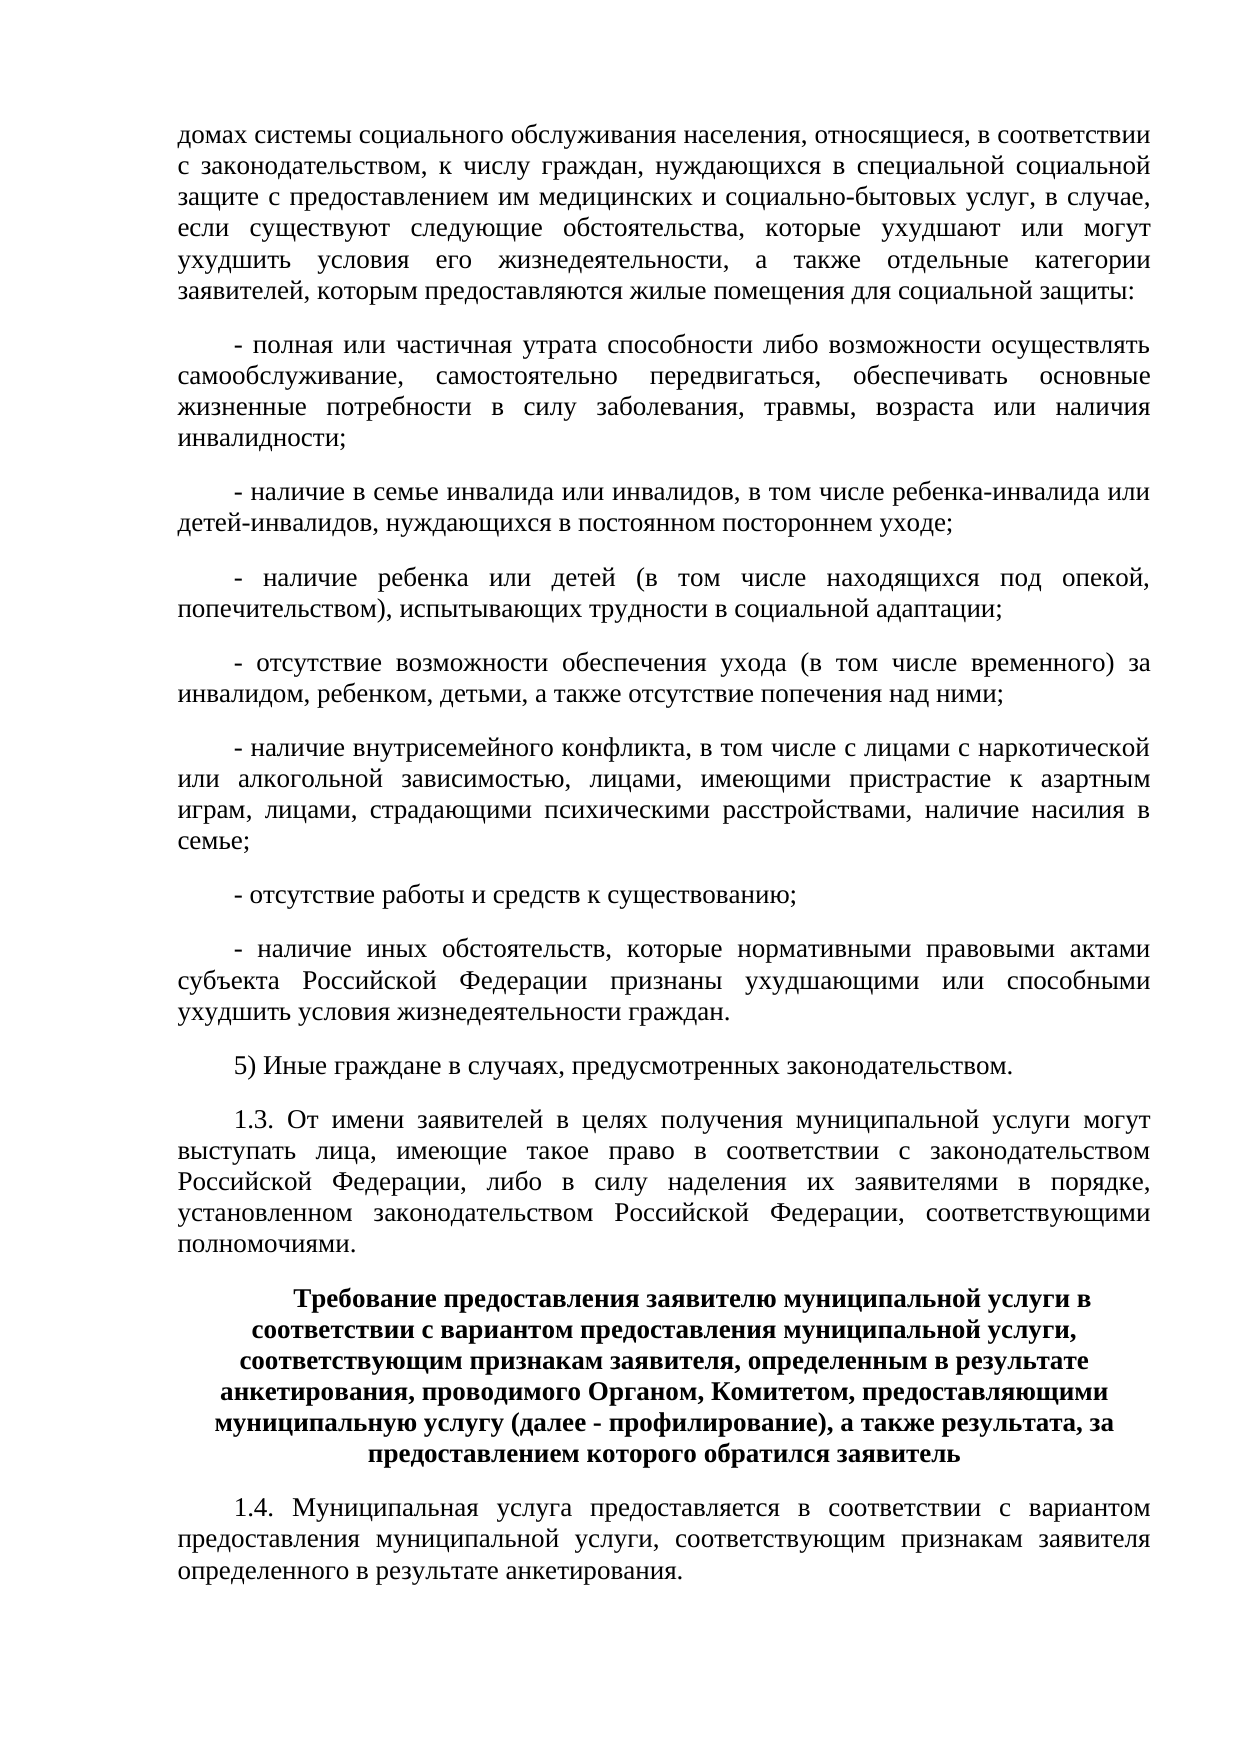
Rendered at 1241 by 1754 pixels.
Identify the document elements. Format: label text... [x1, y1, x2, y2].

text - отсутствие работы и средств к существованию; [177, 878, 1152, 910]
text - наличие иных обстоятельств, которые нормативными правовыми актами субъекта Российской Федерации признаны ухудшающими или способными ухудшить условия жизнедеятельности граждан. [177, 933, 1152, 1026]
text 1.3. От имени заявителей в целях получения муниципальной услуги могут выступать лица, имеющие такое право в соответствии с законодательством Российской Федерации, либо в силу наделения их заявителями в порядке, установленном законодательством Российской Федерации, соответствующими полномочиями. [177, 1103, 1152, 1259]
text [177, 118, 1152, 305]
text - наличие внутрисемейного конфликта, в том числе с лицами с наркотической или алкогольной зависимостью, лицами, имеющими пристрастие к азартным играм, лицами, страдающими психическими расстройствами, наличие насилия в семье; [177, 731, 1152, 856]
text Требование предоставления заявителю муниципальной услуги в соответствии с вариантом предоставления муниципальной услуги, соответствующим признакам заявителя, определенным в результате анкетирования, проводимого Органом, Комитетом, предоставляющими муниципальную услугу (далее - профилирование), а также результата, за предоставлением которого обратился заявитель [177, 1282, 1152, 1468]
text - полная или частичная утрата способности либо возможности осуществлять самообслуживание, самостоятельно передвигаться, обеспечивать основные жизненные потребности в силу заболевания, травмы, возраста или наличия инвалидности; [177, 328, 1152, 452]
text - наличие в семье инвалида или инвалидов, в том числе ребенка-инвалида или детей-инвалидов, нуждающихся в постоянном постороннем уходе; [177, 475, 1152, 538]
text 5) Иные граждане в случаях, предусмотренных законодательством. [177, 1049, 1152, 1080]
text - отсутствие возможности обеспечения ухода (в том числе временного) за инвалидом, ребенком, детьми, а также отсутствие попечения над ними; [177, 646, 1152, 708]
text - наличие ребенка или детей (в том числе находящихся под опекой, попечительством), испытывающих трудности в социальной адаптации; [177, 561, 1152, 623]
text 1.4. Муниципальная услуга предоставляется в соответствии с вариантом предоставления муниципальной услуги, соответствующим признакам заявителя определенного в результате анкетирования. [177, 1491, 1152, 1585]
